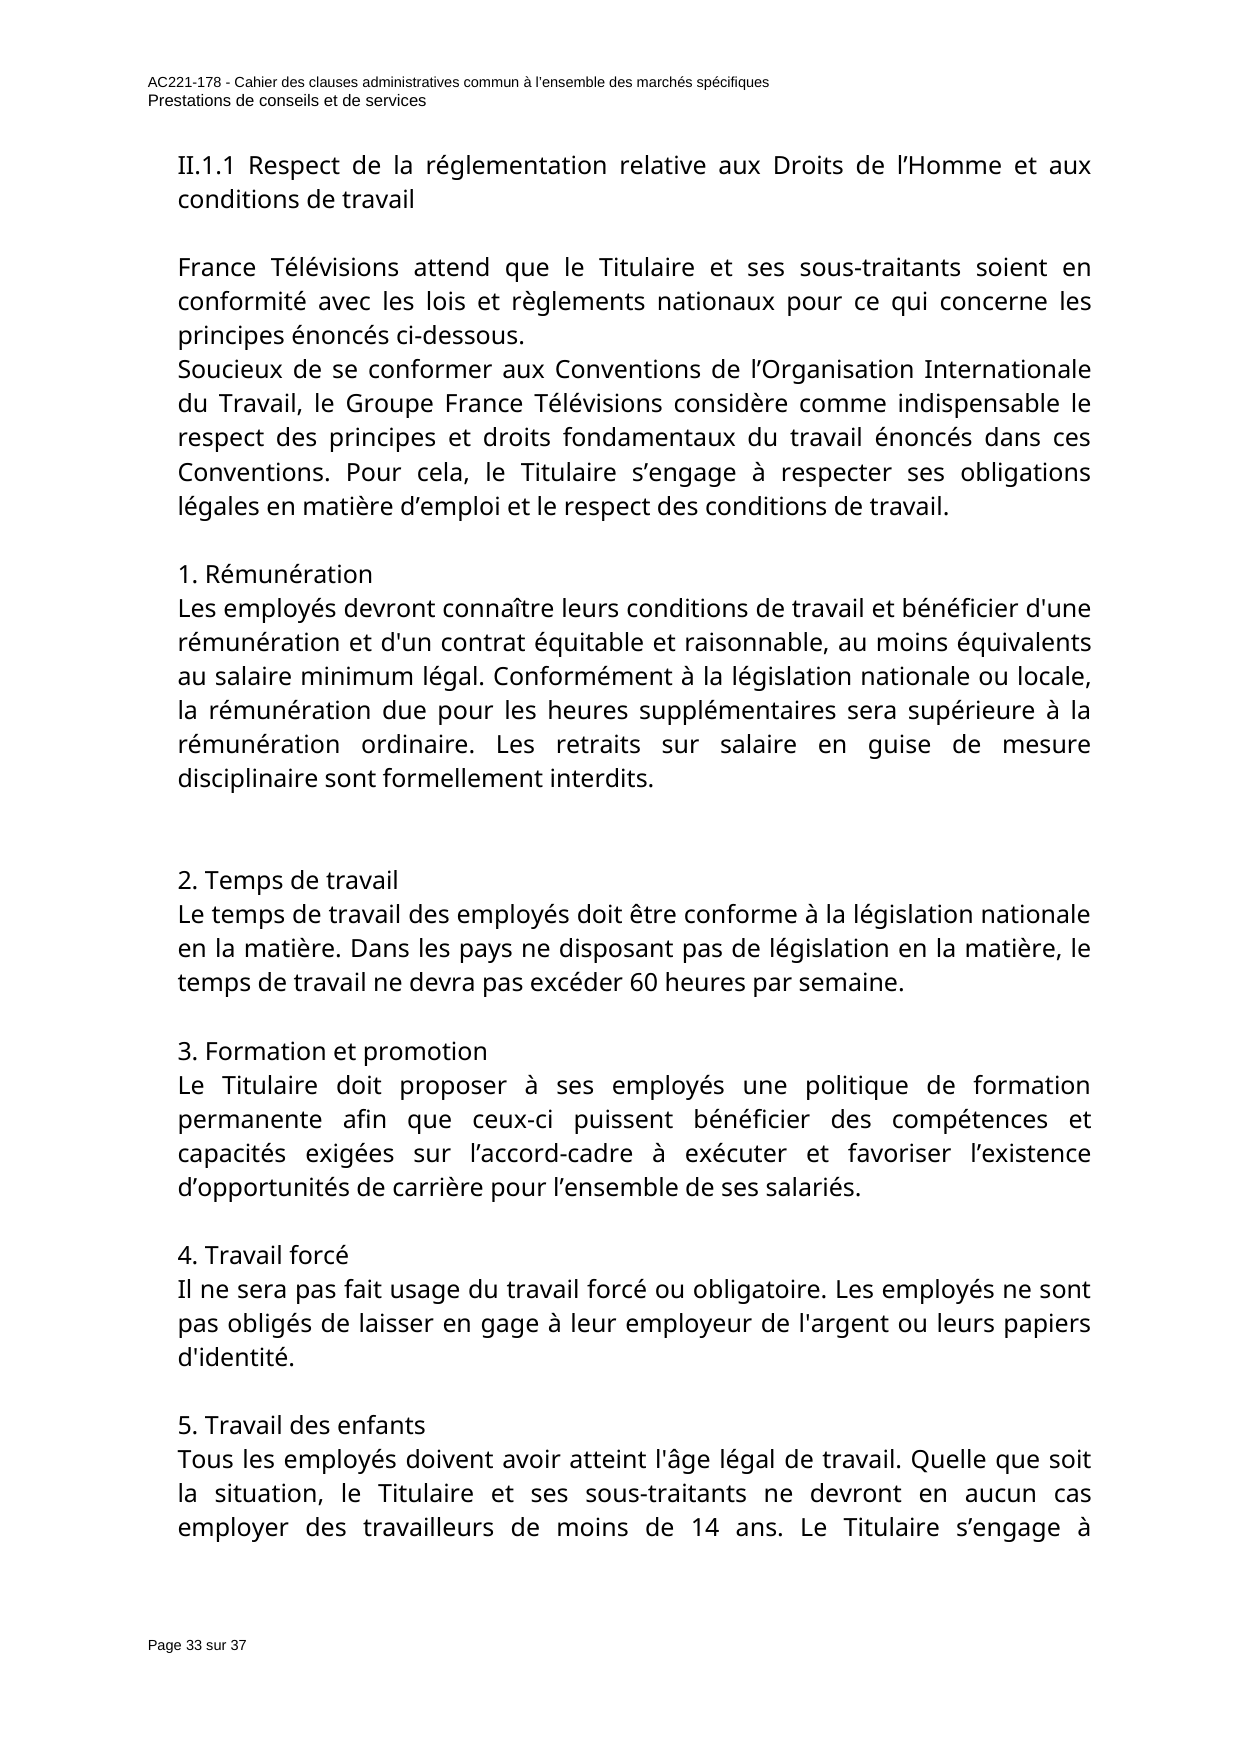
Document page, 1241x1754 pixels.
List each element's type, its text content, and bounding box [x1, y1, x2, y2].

text Le temps de travail des employés doit être conforme à la législation nationale en la matière. Dans les pays ne disposant pas de législation en la matière, le temps de travail ne devra pas excéder 60 heures par semaine. [177, 897, 1093, 999]
text Il ne sera pas fait usage du travail forcé ou obligatoire. Les employés ne sont pas obligés de laisser en gage à leur employeur de l'argent ou leurs papiers d'identité. [177, 1272, 1093, 1374]
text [177, 1442, 1093, 1544]
text 5. Travail des enfants [177, 1408, 1093, 1442]
text Soucieux de se conformer aux Conventions de l’Organisation Internationale du Travail, le Groupe France Télévisions considère comme indispensable le respect des principes et droits fondamentaux du travail énoncés dans ces Conventions. Pour cela, le Titulaire s’engage à respecter ses obligations légales en matière d’emploi et le respect des conditions de travail. [177, 352, 1093, 522]
text II.1.1 Respect de la réglementation relative aux Droits de l’Homme et aux conditions de travail [177, 148, 1093, 216]
text 4. Travail forcé [177, 1238, 1093, 1272]
text France Télévisions attend que le Titulaire et ses sous-traitants soient en conformité avec les lois et règlements nationaux pour ce qui concerne les principes énoncés ci-dessous. [177, 250, 1093, 352]
text 3. Formation et promotion [177, 1033, 1093, 1067]
text Les employés devront connaître leurs conditions de travail et bénéficier d'une rémunération et d'un contrat équitable et raisonnable, au moins équivalents au salaire minimum légal. Conformément à la législation nationale ou locale, la rémunération due pour les heures supplémentaires sera supérieure à la rémunération ordinaire. Les retraits sur salaire en guise de mesure disciplinaire sont formellement interdits. [177, 590, 1093, 795]
text Le Titulaire doit proposer à ses employés une politique de formation permanente afin que ceux-ci puissent bénéficier des compétences et capacités exigées sur l’accord-cadre à exécuter et favoriser l’existence d’opportunités de carrière pour l’ensemble de ses salariés. [177, 1067, 1093, 1203]
text 1. Rémunération [177, 556, 1093, 590]
text 2. Temps de travail [177, 863, 1093, 897]
